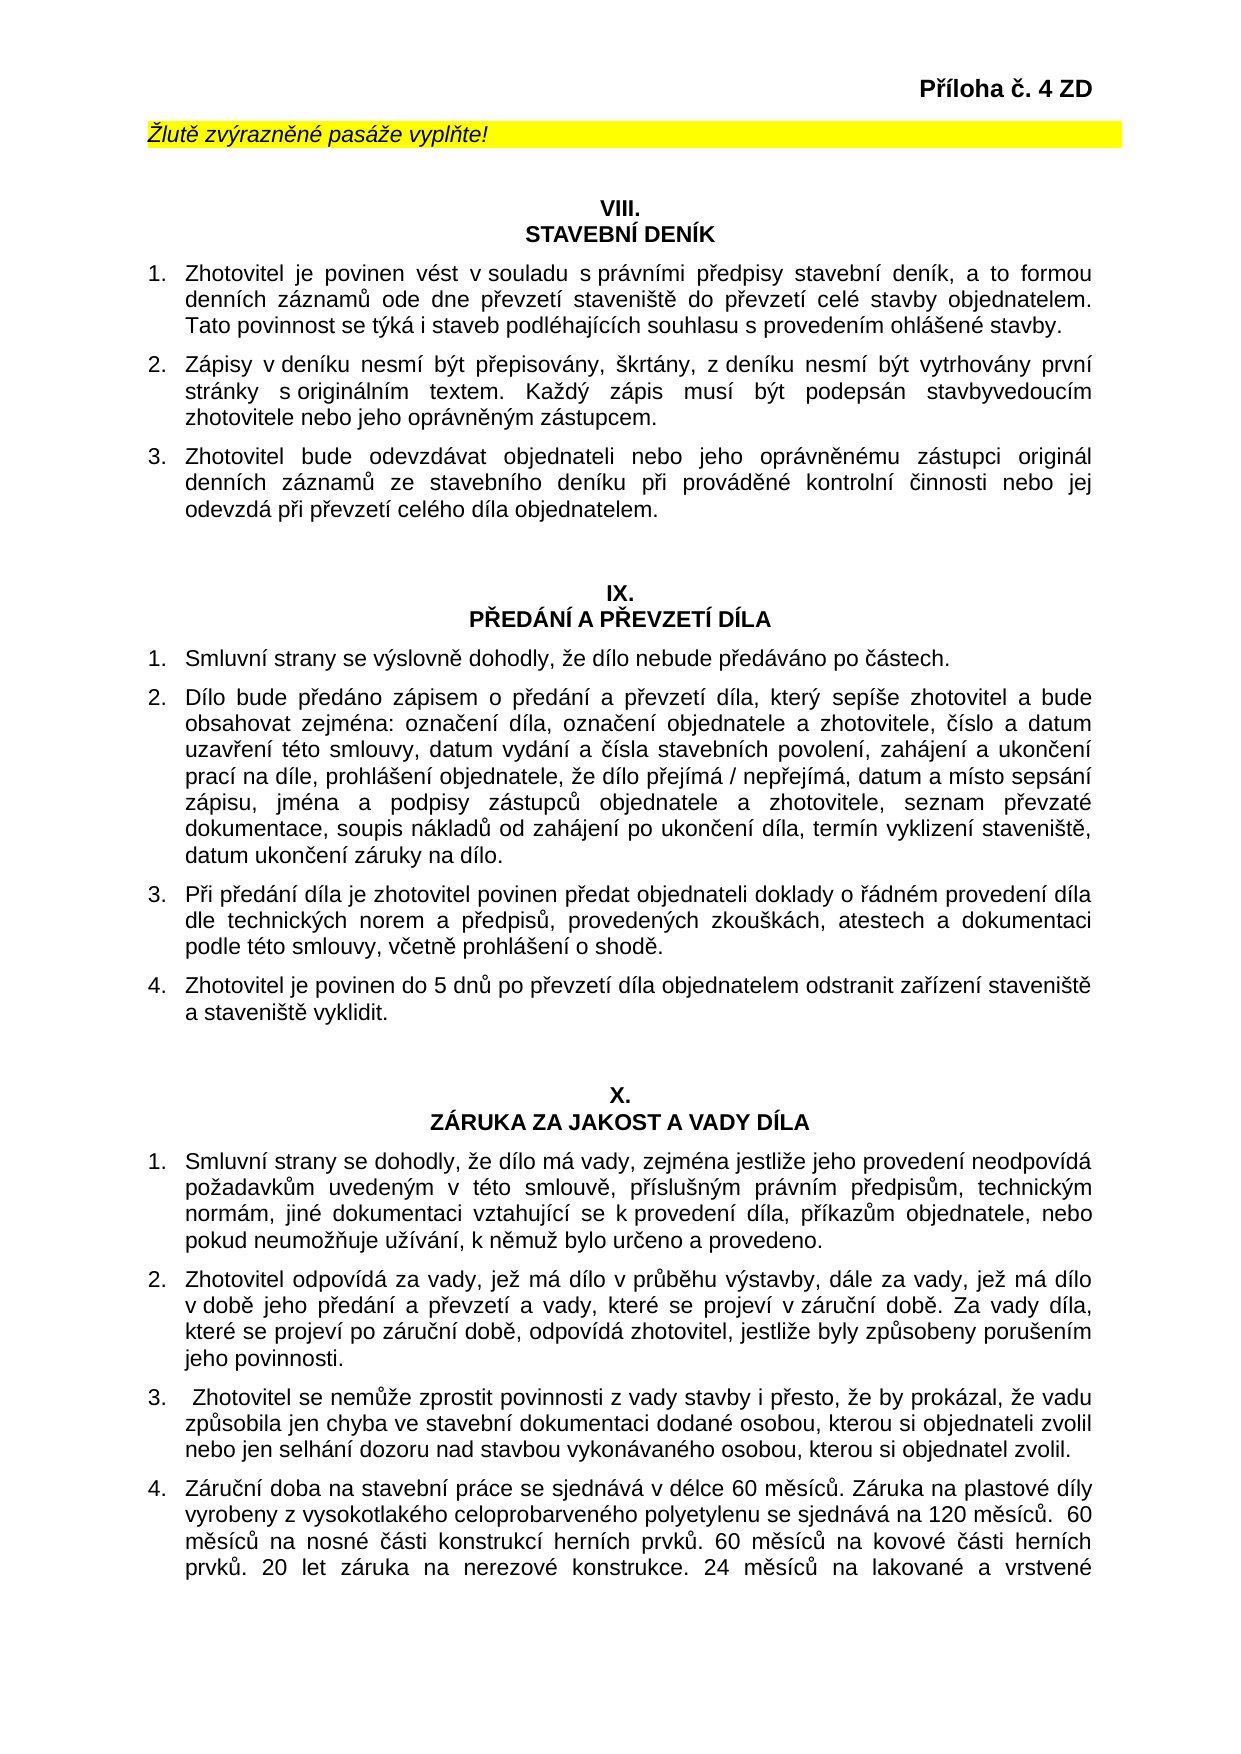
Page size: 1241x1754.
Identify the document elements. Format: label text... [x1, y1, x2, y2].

subtitle IX. [148, 579, 1093, 606]
subtitle PŘEDÁNÍ A PŘEVZETÍ DÍLA [148, 606, 1093, 632]
subtitle 4. Zhotovitel je povinen do 5 dnů po převzetí díla objednatelem odstranit zařízení staveniště a staveniště vyklidit. [148, 972, 1093, 1025]
subtitle 2. Zápisy v deníku nesmí být přepisovány, škrtány, z deníku nesmí být vytrhovány první stránky s originálním textem. Každý zápis musí být podepsán stavbyvedoucím zhotovitele nebo jeho oprávněným zástupcem. [148, 351, 1093, 430]
subtitle 3. Při předání díla je zhotovitel povinen předat objednateli doklady o řádném provedení díla dle technických norem a předpisů, provedených zkouškách, atestech a dokumentaci podle této smlouvy, včetně prohlášení o shodě. [148, 881, 1093, 960]
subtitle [148, 1475, 1093, 1581]
subtitle STAVEBNÍ DENÍK [148, 221, 1093, 247]
subtitle VIII. [148, 194, 1093, 221]
subtitle 1. Smluvní strany se dohodly, že dílo má vady, zejména jestliže jeho provedení neodpovídá požadavkům uvedeným v této smlouvě, příslušným právním předpisům, technickým normám, jiné dokumentaci vztahující se k provedení díla, příkazům objednatele, nebo pokud neumožňuje užívání, k němuž bylo určeno a provedeno. [148, 1148, 1093, 1253]
subtitle X. [148, 1082, 1093, 1109]
subtitle ZÁRUKA ZA JAKOST A VADY DÍLA [148, 1109, 1093, 1135]
subtitle 1. Smluvní strany se výslovně dohodly, že dílo nebude předáváno po částech. [148, 645, 1093, 671]
subtitle 2. Zhotovitel odpovídá za vady, jež má dílo v průběhu výstavby, dále za vady, jež má dílo v době jeho předání a převzetí a vady, které se projeví v záruční době. Za vady díla, které se projeví po záruční době, odpovídá zhotovitel, jestliže byly způsobeny porušením jeho povinnosti. [148, 1266, 1093, 1371]
subtitle 3. Zhotovitel se nemůže zprostit povinnosti z vady stavby i přesto, že by prokázal, že vadu způsobila jen chyba ve stavební dokumentaci dodané osobou, kterou si objednateli zvolil nebo jen selhání dozoru nad stavbou vykonávaného osobou, kterou si objednatel zvolil. [148, 1383, 1093, 1463]
subtitle 2. Dílo bude předáno zápisem o předání a převzetí díla, který sepíše zhotovitel a bude obsahovat zejména: označení díla, označení objednatele a zhotovitele, číslo a datum uzavření této smlouvy, datum vydání a čísla stavebních povolení, zahájení a ukončení prací na díle, prohlášení objednatele, že dílo přejímá / nepřejímá, datum a místo sepsání zápisu, jména a podpisy zástupců objednatele a zhotovitele, seznam převzaté dokumentace, soupis nákladů od zahájení po ukončení díla, termín vyklizení staveniště, datum ukončení záruky na dílo. [148, 684, 1093, 868]
subtitle 3. Zhotovitel bude odevzdávat objednateli nebo jeho oprávněnému zástupci originál denních záznamů ze stavebního deníku při prováděné kontrolní činnosti nebo jej odevzdá při převzetí celého díla objednatelem. [148, 443, 1093, 522]
subtitle 1. Zhotovitel je povinen vést v souladu s právními předpisy stavební deník, a to formou denních záznamů ode dne převzetí staveniště do převzetí celé stavby objednatelem. Tato povinnost se týká i staveb podléhajících souhlasu s provedením ohlášené stavby. [148, 260, 1093, 339]
